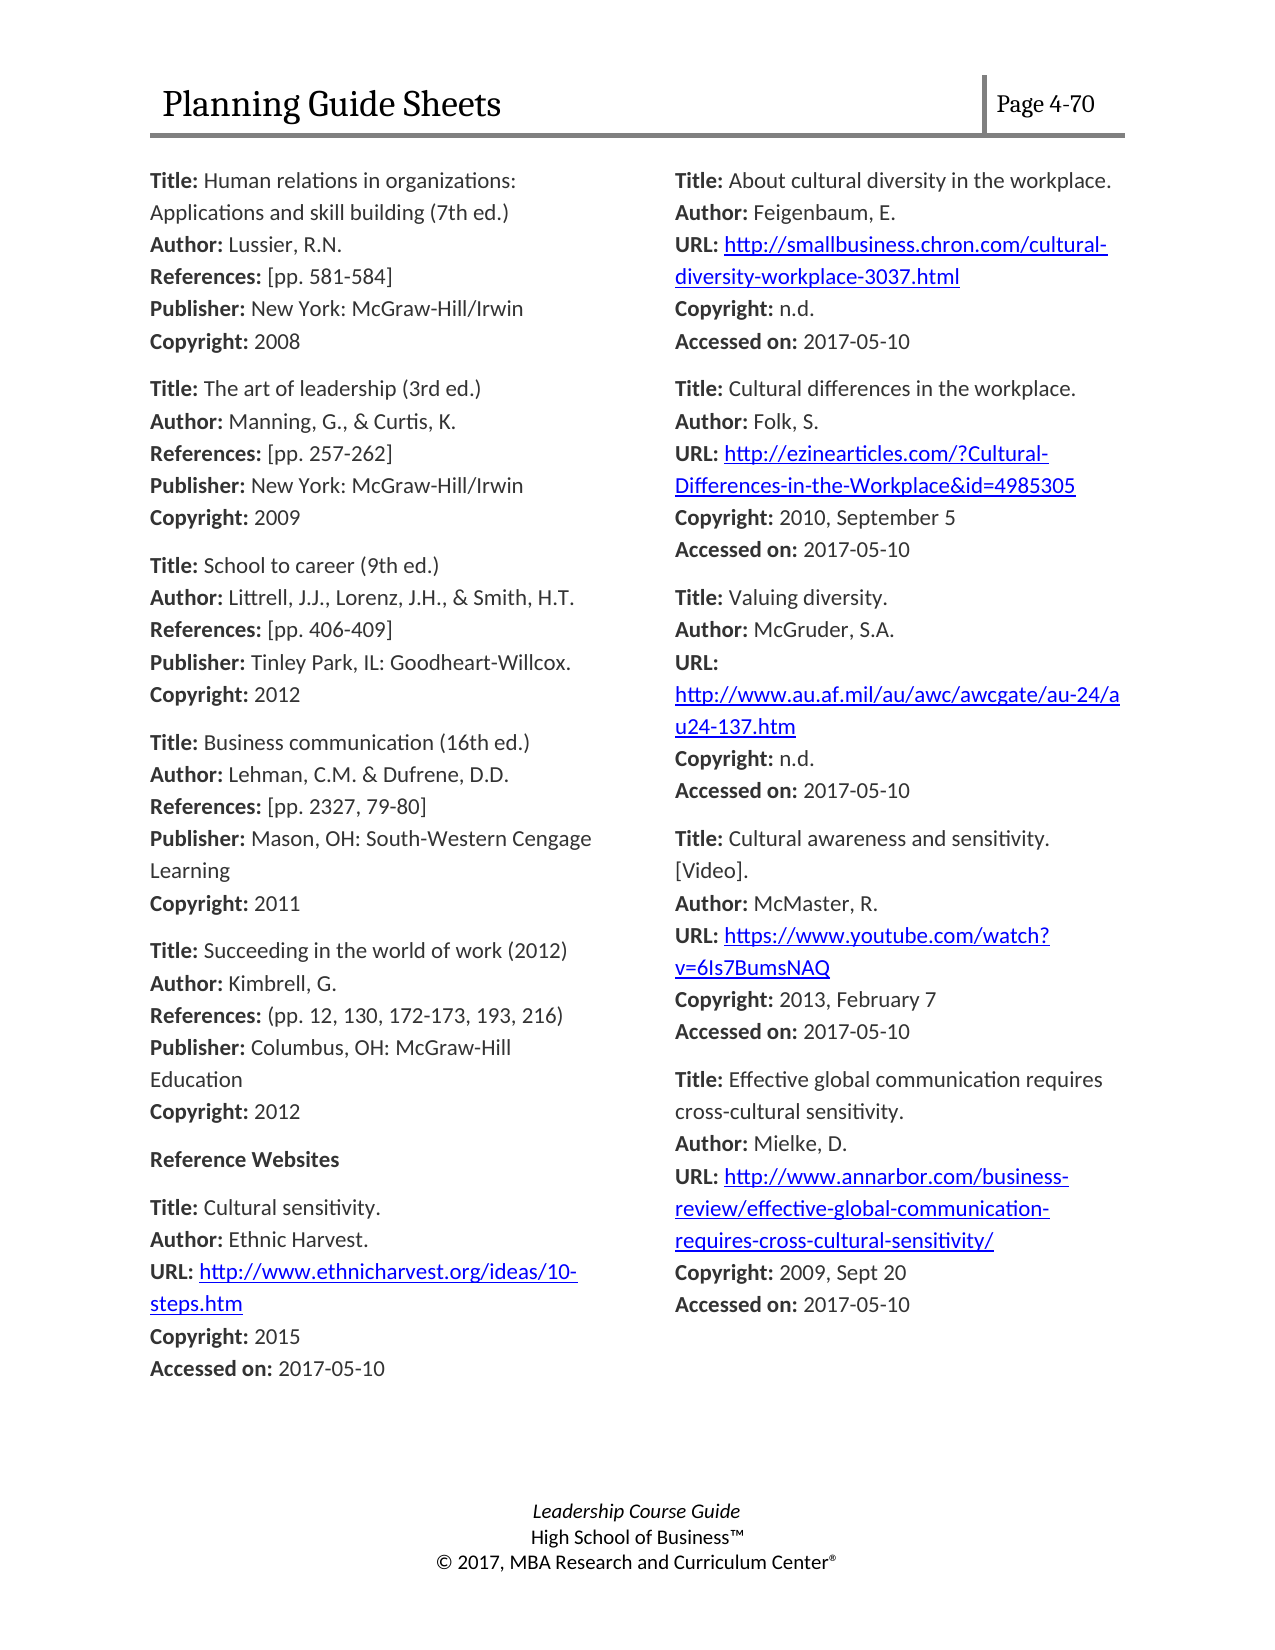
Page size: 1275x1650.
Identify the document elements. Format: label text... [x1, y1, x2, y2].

text Title: Cultural differences in the workplace. Author: Folk, S. URL: http://ezinearticles.com/?Cultural-Differences-in-the-Workplace&id=4985305 Copyright: 2010, September 5 Accessed on: 2017-05-10 [675, 374, 1125, 563]
text Title: The art of leadership (3rd ed.) Author: Manning, G., & Curtis, K. References: [pp. 257-262] Publisher: New York: McGraw-Hill/Irwin Copyright: 2009 [150, 374, 600, 531]
text Title: Human relations in organizations: Applications and skill building (7th ed.) Author: Lussier, R.N. References: [pp. 581-584] Publisher: New York: McGraw-Hill/Irwin Copyright: 2008 [150, 166, 600, 355]
text Title: Succeeding in the world of work (2012) Author: Kimbrell, G. References: (pp. 12, 130, 172-173, 193, 216) Publisher: Columbus, OH: McGraw-Hill Education Copyright: 2012 [150, 936, 600, 1125]
text Title: Effective global communication requires cross-cultural sensitivity. Author: Mielke, D. URL: http://www.annarbor.com/business-review/effective-global-communication-requires-cross-cultural-sensitivity/ Copyright: 2009, Sept 20 Accessed on: 2017-05-10 [675, 1065, 1125, 1318]
text Title: About cultural diversity in the workplace. Author: Feigenbaum, E. URL: http://smallbusiness.chron.com/cultural-diversity-workplace-3037.html Copyright: n.d. Accessed on: 2017-05-10 [675, 166, 1125, 355]
text Title: School to career (9th ed.) Author: Littrell, J.J., Lorenz, J.H., & Smith, H.T. References: [pp. 406-409] Publisher: Tinley Park, IL: Goodheart-Willcox. Copyright: 2012 [150, 551, 600, 708]
text Title: Valuing diversity. Author: McGruder, S.A. URL: http://www.au.af.mil/au/awc/awcgate/au-24/au24-137.htm Copyright: n.d. Accessed on: 2017-05-10 [675, 583, 1125, 804]
text Title: Cultural sensitivity. Author: Ethnic Harvest. URL: http://www.ethnicharvest.org/ideas/10-steps.htm Copyright: 2015 Accessed on: 2017-05-10 [150, 1193, 600, 1382]
text Title: Business communication (16th ed.) Author: Lehman, C.M. & Dufrene, D.D. References: [pp. 2327, 79-80] Publisher: Mason, OH: South-Western Cengage Learning Copyright: 2011 [150, 728, 600, 917]
text Reference Websites [150, 1145, 600, 1173]
text Title: Cultural awareness and sensitivity. [Video]. Author: McMaster, R. URL: https://www.youtube.com/watch?v=6Is7BumsNAQ Copyright: 2013, February 7 Accessed on: 2017-05-10 [675, 824, 1125, 1045]
